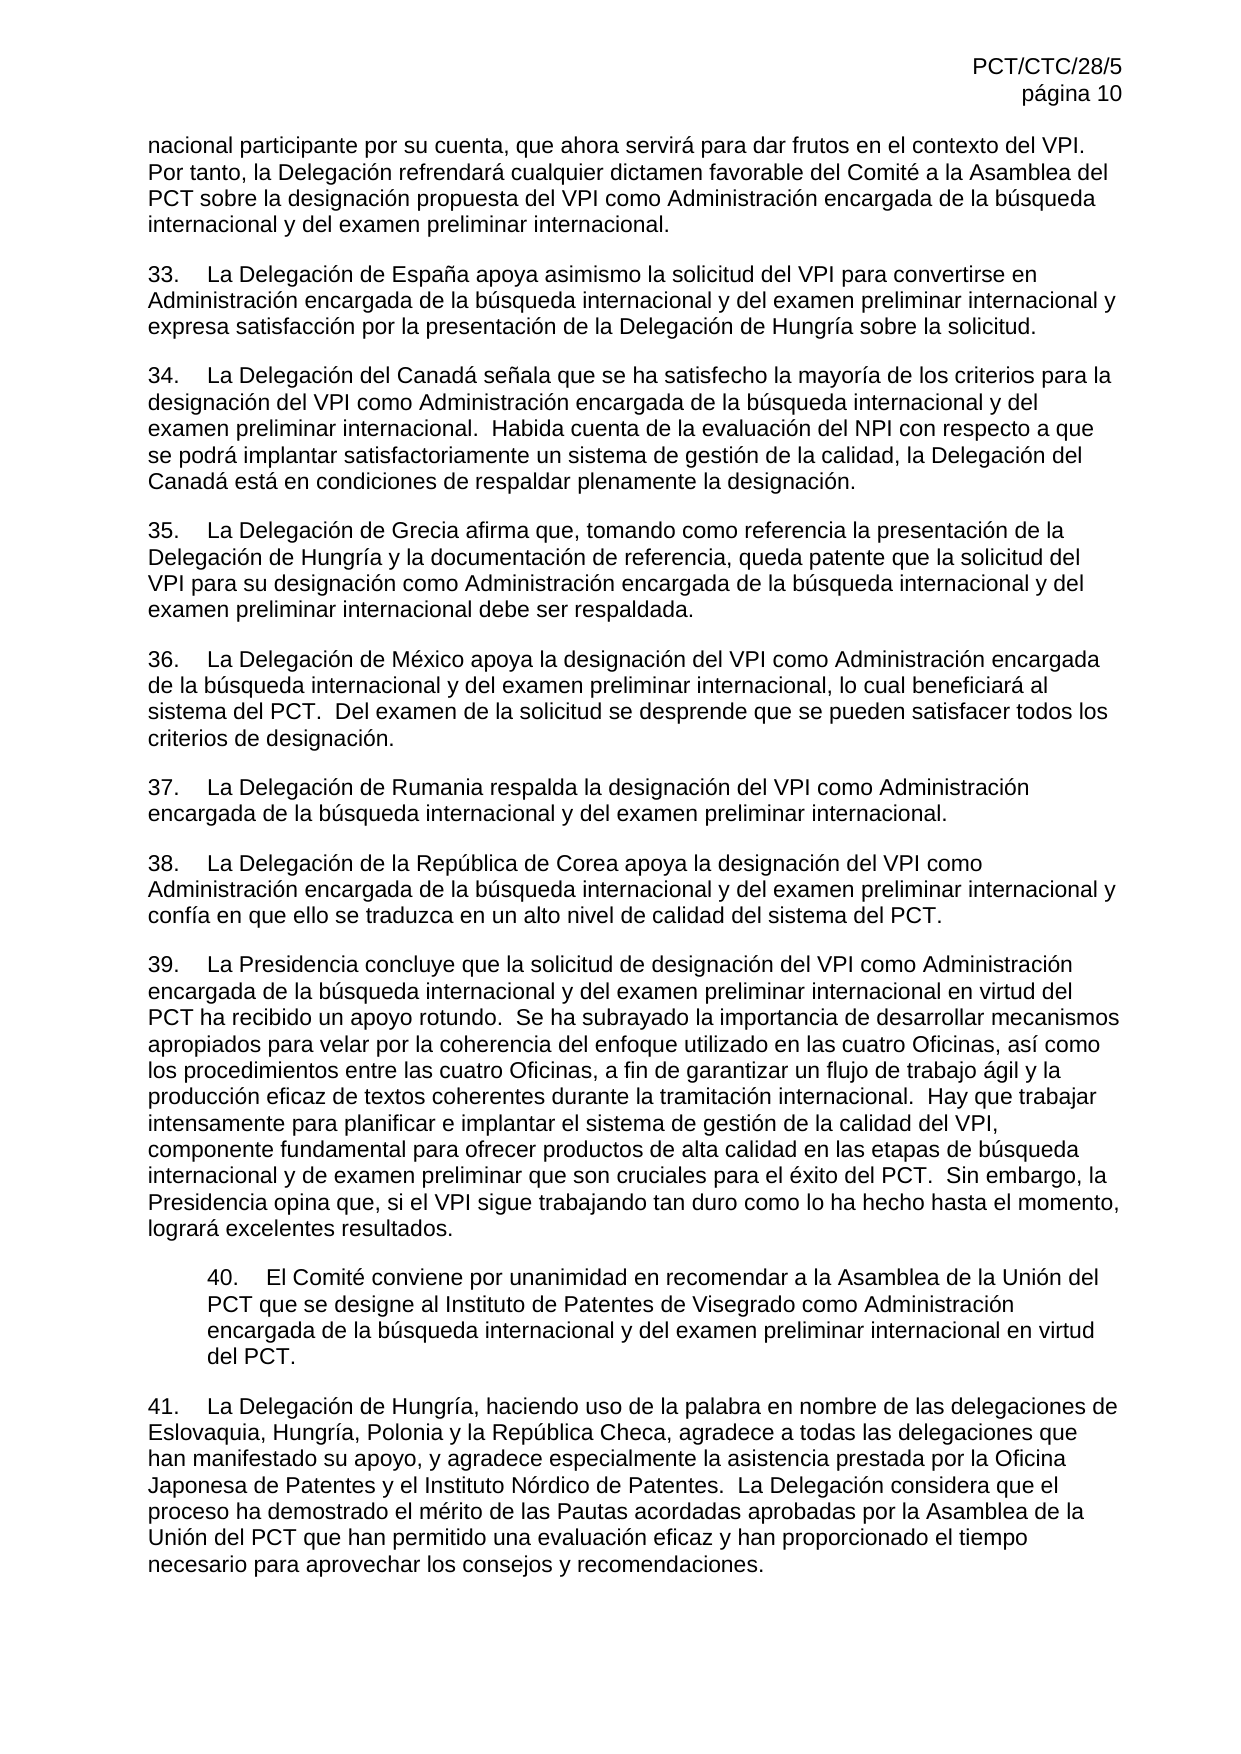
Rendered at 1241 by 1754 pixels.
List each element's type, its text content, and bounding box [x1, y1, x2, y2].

list La Delegación del Canadá señala que se ha satisfecho la mayoría de los criterios para la designación del VPI como Administración encargada de la búsqueda internacional y del examen preliminar internacional. Habida cuenta de la evaluación del NPI con respecto a que se podrá implantar satisfactoriamente un sistema de gestión de la calidad, la Delegación del Canadá está en condiciones de respaldar plenamente la designación. [148, 362, 1122, 494]
list La Delegación de Rumania respalda la designación del VPI como Administración encargada de la búsqueda internacional y del examen preliminar internacional. [148, 774, 1122, 827]
list El Comité conviene por unanimidad en recomendar a la Asamblea de la Unión del PCT que se designe al Instituto de Patentes de Visegrado como Administración encargada de la búsqueda internacional y del examen preliminar internacional en virtud del PCT. [207, 1264, 1122, 1370]
text La Delegación de la República de Corea apoya la designación del VPI como Administración encargada de la búsqueda internacional y del examen preliminar internacional y confía en que ello se traduzca en un alto nivel de calidad del sistema del PCT. [148, 849, 1122, 928]
list La Delegación de México apoya la designación del VPI como Administración encargada de la búsqueda internacional y del examen preliminar internacional, lo cual beneficiará al sistema del PCT. Del examen de la solicitud se desprende que se pueden satisfacer todos los criterios de designación. [148, 646, 1122, 751]
list La Delegación de Grecia afirma que, tomando como referencia la presentación de la Delegación de Hungría y la documentación de referencia, queda patente que la solicitud del VPI para su designación como Administración encargada de la búsqueda internacional y del examen preliminar internacional debe ser respaldada. [148, 517, 1122, 623]
list La Delegación de España apoya asimismo la solicitud del VPI para convertirse en Administración encargada de la búsqueda internacional y del examen preliminar internacional y expresa satisfacción por la presentación de la Delegación de Hungría sobre la solicitud. [148, 261, 1122, 339]
list La Presidencia concluye que la solicitud de designación del VPI como Administración encargada de la búsqueda internacional y del examen preliminar internacional en virtud del PCT ha recibido un apoyo rotundo. Se ha subrayado la importancia de desarrollar mecanismos apropiados para velar por la coherencia del enfoque utilizado en las cuatro Oficinas, así como los procedimientos entre las cuatro Oficinas, a fin de garantizar un flujo de trabajo ágil y la producción eficaz de textos coherentes durante la tramitación internacional. Hay que trabajar intensamente para planificar e implantar el sistema de gestión de la calidad del VPI, componente fundamental para ofrecer productos de alta calidad en las etapas de búsqueda internacional y de examen preliminar que son cruciales para el éxito del PCT. Sin embargo, la Presidencia opina que, si el VPI sigue trabajando tan duro como lo ha hecho hasta el momento, logrará excelentes resultados. [148, 951, 1122, 1241]
list La Delegación de Hungría, haciendo uso de la palabra en nombre de las delegaciones de Eslovaquia, Hungría, Polonia y la República Checa, agradece a todas las delegaciones que han manifestado su apoyo, y agradece especialmente la asistencia prestada por la Oficina Japonesa de Patentes y el Instituto Nórdico de Patentes. La Delegación considera que el proceso ha demostrado el mérito de las Pautas acordadas aprobadas por la Asamblea de la Unión del PCT que han permitido una evaluación eficaz y han proporcionado el tiempo necesario para aprovechar los consejos y recomendaciones. [148, 1393, 1122, 1577]
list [148, 132, 1122, 238]
